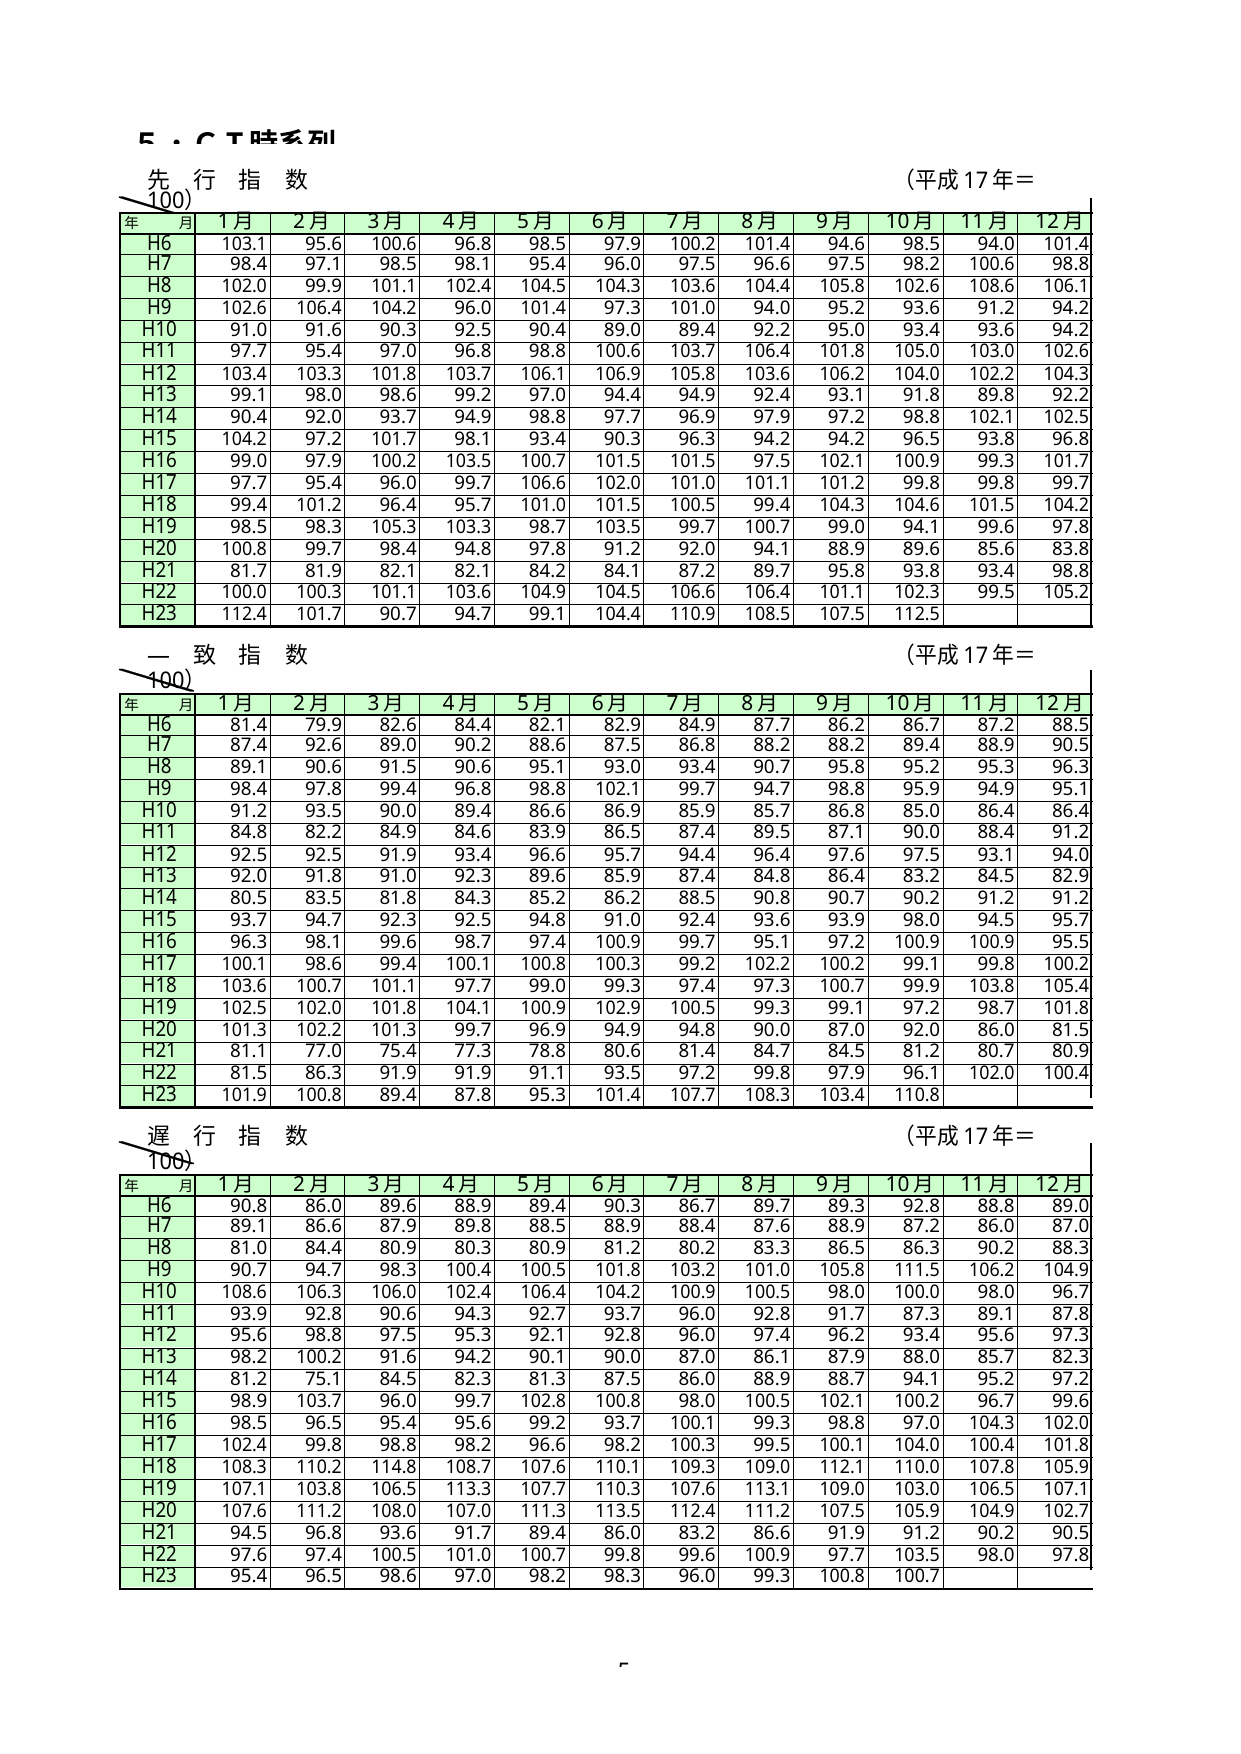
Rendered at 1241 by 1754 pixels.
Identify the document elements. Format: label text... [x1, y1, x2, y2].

table_cell 81.5 [196, 1065, 270, 1085]
table_cell 93.4 [869, 321, 943, 342]
table_cell 91.2 [1018, 889, 1090, 910]
table_cell 101.4 [719, 235, 793, 254]
table_cell 88.0 [869, 1349, 943, 1369]
table_cell 86.6 [271, 1217, 344, 1238]
table_cell 104.5 [570, 584, 643, 604]
table_cell 92.8 [271, 1305, 344, 1326]
table_cell 97.5 [794, 255, 868, 276]
table_cell 91.9 [345, 846, 419, 866]
table_cell 104.2 [570, 1283, 643, 1303]
table_cell 99.9 [869, 977, 943, 998]
table_cell H11 [121, 1305, 194, 1326]
table_cell 88.9 [719, 1370, 793, 1391]
table_cell 82.1 [345, 562, 419, 582]
table_cell 1月 [196, 1176, 270, 1195]
table_cell 81.2 [570, 1239, 643, 1260]
table_cell 101.5 [570, 496, 643, 517]
table_cell 93.6 [719, 911, 793, 932]
table_cell 88.9 [420, 1197, 494, 1216]
table_cell 102.1 [570, 780, 643, 801]
table_cell 100.7 [495, 452, 569, 473]
table_cell H15 [121, 430, 194, 451]
table_cell 95.7 [420, 496, 494, 517]
table_cell 102.1 [944, 408, 1017, 429]
table_cell H17 [121, 1436, 194, 1457]
table_cell 85.9 [570, 868, 643, 888]
table_cell H6 [121, 235, 194, 254]
table_cell 113.1 [719, 1480, 793, 1501]
table_cell 8月 [719, 214, 793, 233]
table_cell 101.7 [345, 430, 419, 451]
table_cell 92.5 [196, 846, 270, 866]
table_cell 103.5 [869, 1546, 943, 1566]
table_cell 94.9 [420, 408, 494, 429]
table_cell 82.9 [570, 716, 643, 735]
table_cell 100.5 [495, 1261, 569, 1282]
table_cell 100.8 [495, 955, 569, 976]
table_cell 102.6 [196, 299, 270, 320]
table_cell 2月 [271, 1176, 344, 1195]
table_cell 6月 [570, 214, 643, 233]
table_cell 102.0 [196, 277, 270, 298]
table_cell 99.1 [869, 955, 943, 976]
table_cell 10月 [869, 214, 943, 233]
table_cell 90.6 [271, 758, 344, 779]
table_cell 104.9 [495, 584, 569, 604]
table_cell 98.0 [944, 1283, 1017, 1303]
table_cell H12 [121, 1327, 194, 1347]
table_cell 9月 [794, 214, 868, 233]
table_cell 96.3 [196, 933, 270, 954]
table_cell 105.2 [1018, 584, 1090, 604]
table_cell 106.9 [570, 365, 643, 385]
table_cell [944, 605, 1017, 625]
table_cell 103.3 [271, 365, 344, 385]
table_cell 96.8 [420, 343, 494, 363]
table_cell 84.4 [271, 1239, 344, 1260]
table_cell 80.3 [420, 1239, 494, 1260]
table_cell 104.0 [869, 365, 943, 385]
table_cell 104.3 [570, 277, 643, 298]
table_cell 100.1 [420, 955, 494, 976]
table_cell 96.3 [644, 430, 718, 451]
table_cell H8 [121, 1239, 194, 1260]
table_cell H19 [121, 1480, 194, 1501]
table_cell 92.6 [271, 736, 344, 757]
table_cell 96.8 [271, 1524, 344, 1544]
table_cell 89.8 [944, 386, 1017, 407]
table_cell 98.8 [1018, 562, 1090, 582]
table_cell 100.1 [196, 955, 270, 976]
table_cell 98.7 [420, 933, 494, 954]
table_cell 98.8 [495, 780, 569, 801]
table_cell 86.8 [794, 802, 868, 823]
table_cell 100.7 [869, 1568, 943, 1587]
table_cell 87.8 [420, 1086, 494, 1106]
table_cell 100.7 [719, 518, 793, 539]
table_cell 84.9 [644, 716, 718, 735]
table_cell 91.0 [570, 911, 643, 932]
table_cell 100.4 [1018, 1065, 1090, 1085]
table_cell 90.4 [495, 321, 569, 342]
table_cell 93.7 [570, 1305, 643, 1326]
table_cell 88.8 [944, 1197, 1017, 1216]
table_cell 103.6 [719, 365, 793, 385]
table_cell 75.1 [271, 1370, 344, 1391]
table_cell 106.6 [495, 474, 569, 495]
table_cell 99.2 [644, 955, 718, 976]
table_cell H14 [121, 408, 194, 429]
table_cell 1月 [196, 214, 270, 233]
table_cell 85.6 [944, 540, 1017, 561]
table_cell 94.4 [644, 846, 718, 866]
table_cell 100.7 [271, 977, 344, 998]
table_cell H8 [121, 758, 194, 779]
table_cell 99.7 [644, 780, 718, 801]
table_cell 97.3 [719, 977, 793, 998]
table_cell 87.6 [719, 1217, 793, 1238]
table_cell 100.6 [570, 343, 643, 363]
table_cell 97.5 [345, 1327, 419, 1347]
table_cell 89.5 [719, 824, 793, 844]
table_cell 108.7 [420, 1458, 494, 1479]
table_cell 105.8 [644, 365, 718, 385]
table_cell H15 [121, 1392, 194, 1413]
table_cell 100.0 [196, 584, 270, 604]
table_cell H7 [121, 255, 194, 276]
table_cell 87.1 [794, 824, 868, 844]
table_cell 98.8 [495, 343, 569, 363]
table_cell 90.3 [570, 1197, 643, 1216]
table_cell 100.2 [271, 1349, 344, 1369]
table_cell 98.5 [495, 235, 569, 254]
table_cell 102.4 [420, 277, 494, 298]
table_cell 90.7 [794, 889, 868, 910]
table_cell 94.7 [271, 911, 344, 932]
table_cell 95.8 [794, 562, 868, 582]
table_cell 85.2 [495, 889, 569, 910]
table_cell 103.1 [196, 235, 270, 254]
table_cell 82.2 [271, 824, 344, 844]
table_cell 100.1 [644, 1414, 718, 1435]
table_cell 101.1 [719, 474, 793, 495]
table_cell 97.4 [719, 1327, 793, 1347]
table_cell 87.4 [644, 868, 718, 888]
table_cell 86.4 [1018, 802, 1090, 823]
table_cell 81.9 [271, 562, 344, 582]
table_cell 99.3 [719, 1414, 793, 1435]
table_cell 91.8 [869, 386, 943, 407]
table_cell 92.2 [1018, 386, 1090, 407]
table_cell 91.1 [495, 1065, 569, 1085]
table_cell 98.4 [345, 540, 419, 561]
table_cell 111.3 [495, 1502, 569, 1523]
table_cell 99.6 [644, 1546, 718, 1566]
table_cell 81.2 [869, 1043, 943, 1063]
table_cell 81.8 [345, 889, 419, 910]
table_cell 97.5 [869, 846, 943, 866]
table_cell 97.2 [271, 430, 344, 451]
table_cell 95.5 [1018, 933, 1090, 954]
table_cell 99.8 [570, 1546, 643, 1566]
table_cell 102.2 [719, 955, 793, 976]
table_cell 91.9 [420, 1065, 494, 1085]
table_cell 99.8 [944, 955, 1017, 976]
table_cell 106.5 [345, 1480, 419, 1501]
table_cell 87.4 [644, 824, 718, 844]
table_cell 6月 [570, 695, 643, 714]
table_cell 86.0 [944, 1021, 1017, 1042]
table_cell 90.2 [944, 1524, 1017, 1544]
table_cell 113.5 [570, 1502, 643, 1523]
table_cell 103.0 [869, 1480, 943, 1501]
table_cell 100.4 [944, 1436, 1017, 1457]
table_cell 年 月 [121, 214, 194, 233]
table_cell 101.5 [944, 496, 1017, 517]
table_cell 101.2 [794, 474, 868, 495]
table_cell 96.0 [644, 1568, 718, 1587]
table_cell 99.7 [644, 933, 718, 954]
table_cell 80.6 [570, 1043, 643, 1063]
table_cell 90.0 [345, 802, 419, 823]
table_cell 97.7 [196, 474, 270, 495]
table_cell 83.9 [495, 824, 569, 844]
table_cell 98.5 [345, 255, 419, 276]
table_cell H10 [121, 802, 194, 823]
table_cell 101.8 [345, 365, 419, 385]
table_cell 99.5 [719, 1436, 793, 1457]
table_cell 12月 [1018, 695, 1090, 714]
table_cell 84.5 [944, 868, 1017, 888]
table_cell H20 [121, 1502, 194, 1523]
table_cell 97.3 [1018, 1327, 1090, 1347]
table_cell 80.2 [644, 1239, 718, 1260]
table_cell 109.0 [794, 1480, 868, 1501]
table_cell 年 月 [121, 1176, 194, 1195]
table_cell 99.7 [1018, 474, 1090, 495]
table_cell [1018, 605, 1090, 625]
table_cell 87.5 [570, 1370, 643, 1391]
table_cell 97.8 [271, 780, 344, 801]
table_cell 96.1 [869, 1065, 943, 1085]
table_cell 77.3 [420, 1043, 494, 1063]
table_cell 81.4 [644, 1043, 718, 1063]
table_cell 84.2 [495, 562, 569, 582]
table_cell 88.6 [495, 736, 569, 757]
table_cell 102.8 [495, 1392, 569, 1413]
table_cell H20 [121, 540, 194, 561]
table_cell 99.7 [644, 518, 718, 539]
table_cell 98.5 [196, 518, 270, 539]
table_cell 88.4 [944, 824, 1017, 844]
table_cell 97.0 [345, 343, 419, 363]
table_cell 88.5 [1018, 716, 1090, 735]
table_cell 89.6 [869, 540, 943, 561]
table_cell 84.7 [719, 1043, 793, 1063]
table_cell 109.3 [644, 1458, 718, 1479]
table_cell H13 [121, 1349, 194, 1369]
table_cell 91.6 [271, 321, 344, 342]
table_cell 10月 [869, 695, 943, 714]
table_cell 91.2 [570, 540, 643, 561]
table_cell 96.0 [570, 255, 643, 276]
table_cell 92.1 [495, 1327, 569, 1347]
table_cell H18 [121, 977, 194, 998]
table_cell H18 [121, 496, 194, 517]
table_cell 81.3 [495, 1370, 569, 1391]
table_cell 91.0 [345, 868, 419, 888]
table_cell 100.9 [644, 1283, 718, 1303]
table_cell 98.5 [869, 235, 943, 254]
table_cell H13 [121, 868, 194, 888]
table_cell 101.1 [345, 277, 419, 298]
table_cell 101.1 [794, 584, 868, 604]
table_cell 99.4 [719, 496, 793, 517]
table_cell 遅 行 指 数 （平成17年＝100） [120, 1109, 1092, 1174]
table_cell 89.4 [345, 1086, 419, 1106]
table_cell H19 [121, 999, 194, 1019]
table_cell 100.5 [644, 999, 718, 1019]
table_cell 92.4 [644, 911, 718, 932]
table_cell 84.1 [570, 562, 643, 582]
table_cell 84.3 [420, 889, 494, 910]
table_cell 104.2 [1018, 496, 1090, 517]
table_cell 78.8 [495, 1043, 569, 1063]
table_cell 105.8 [794, 277, 868, 298]
table_cell 96.0 [345, 474, 419, 495]
table_cell 97.7 [196, 343, 270, 363]
table_cell 100.9 [869, 452, 943, 473]
table_cell 86.4 [944, 802, 1017, 823]
table_cell 103.8 [944, 977, 1017, 998]
table_cell 106.6 [644, 584, 718, 604]
table_cell 94.8 [495, 911, 569, 932]
table_cell H20 [121, 1021, 194, 1042]
table_cell 98.1 [420, 255, 494, 276]
table_cell 8月 [719, 695, 793, 714]
table_cell 106.5 [944, 1480, 1017, 1501]
table_cell 105.4 [1018, 977, 1090, 998]
table_cell 113.3 [420, 1480, 494, 1501]
table_cell 104.4 [570, 605, 643, 625]
table_cell 96.7 [1018, 1283, 1090, 1303]
table_cell 82.3 [1018, 1349, 1090, 1369]
table_cell 94.0 [719, 299, 793, 320]
table_cell 107.6 [495, 1458, 569, 1479]
table_cell 98.7 [495, 518, 569, 539]
table_cell 93.5 [570, 1065, 643, 1085]
table_cell 93.9 [196, 1305, 270, 1326]
table_cell 97.2 [644, 1065, 718, 1085]
table_cell H13 [121, 386, 194, 407]
table_cell 101.8 [570, 1261, 643, 1282]
table_cell 89.4 [495, 1197, 569, 1216]
table_cell 94.6 [794, 235, 868, 254]
table_cell 92.8 [869, 1197, 943, 1216]
table_cell 86.5 [794, 1239, 868, 1260]
table_cell 92.0 [196, 868, 270, 888]
table_cell 96.0 [345, 1392, 419, 1413]
table_cell 88.3 [1018, 1239, 1090, 1260]
table_cell 88.2 [794, 736, 868, 757]
table_cell 102.3 [869, 584, 943, 604]
table_cell 94.8 [644, 1021, 718, 1042]
table_cell 110.0 [869, 1458, 943, 1479]
table_cell 90.0 [869, 824, 943, 844]
table_cell 94.7 [719, 780, 793, 801]
table_cell H10 [121, 1283, 194, 1303]
table_cell 108.6 [944, 277, 1017, 298]
table_cell 93.0 [570, 758, 643, 779]
table_cell H12 [121, 846, 194, 866]
table_cell [944, 1568, 1017, 1587]
table_cell 100.5 [644, 496, 718, 517]
table_cell 93.6 [944, 321, 1017, 342]
table_cell 97.4 [271, 1546, 344, 1566]
table_cell 107.7 [495, 1480, 569, 1501]
table_cell 106.4 [719, 584, 793, 604]
table_cell 92.0 [271, 408, 344, 429]
table_cell 98.5 [196, 1414, 270, 1435]
table_cell 106.3 [271, 1283, 344, 1303]
table_cell 102.2 [271, 1021, 344, 1042]
table_cell 100.3 [644, 1436, 718, 1457]
table_cell 99.0 [495, 977, 569, 998]
table_cell 102.0 [1018, 1414, 1090, 1435]
table_cell 80.9 [495, 1239, 569, 1260]
table_cell 98.0 [644, 1392, 718, 1413]
table_cell 87.5 [570, 736, 643, 757]
table_cell 102.5 [1018, 408, 1090, 429]
table_cell 89.0 [1018, 1197, 1090, 1216]
table_cell 101.7 [1018, 452, 1090, 473]
table_cell 100.6 [944, 255, 1017, 276]
table_cell 98.8 [869, 408, 943, 429]
table_cell 98.3 [271, 518, 344, 539]
table_cell 89.7 [719, 1197, 793, 1216]
table_cell 102.6 [869, 277, 943, 298]
table_cell 89.3 [794, 1197, 868, 1216]
table_cell 93.7 [196, 911, 270, 932]
table_cell 91.2 [944, 299, 1017, 320]
table_cell 89.4 [420, 802, 494, 823]
table_cell 101.8 [794, 343, 868, 363]
table_cell 9月 [794, 1176, 868, 1195]
table_cell 93.1 [944, 846, 1017, 866]
table_cell 106.4 [719, 343, 793, 363]
table_cell 98.8 [345, 1436, 419, 1457]
table_cell 96.0 [644, 1327, 718, 1347]
table_cell 100.2 [1018, 955, 1090, 976]
table_cell 100.4 [420, 1261, 494, 1282]
table_cell 90.3 [345, 321, 419, 342]
table_cell 101.1 [345, 977, 419, 998]
table_cell 98.6 [345, 1568, 419, 1587]
table_cell 104.2 [196, 430, 270, 451]
table_cell H6 [121, 1197, 194, 1216]
table_cell 98.9 [196, 1392, 270, 1413]
table_cell 81.1 [196, 1043, 270, 1063]
table_cell 102.1 [794, 452, 868, 473]
table_cell H6 [121, 716, 194, 735]
table_cell 81.0 [196, 1239, 270, 1260]
table_cell 95.2 [944, 1370, 1017, 1391]
table_cell 99.3 [719, 1568, 793, 1587]
table_cell 102.4 [196, 1436, 270, 1457]
table_cell 80.5 [196, 889, 270, 910]
table_cell 99.3 [944, 452, 1017, 473]
table_cell 98.4 [196, 780, 270, 801]
table_cell 97.0 [495, 386, 569, 407]
table_cell 87.8 [1018, 1305, 1090, 1326]
table_cell 94.0 [1018, 846, 1090, 866]
table_cell 84.8 [196, 824, 270, 844]
table_cell 88.5 [495, 1217, 569, 1238]
table_cell 91.9 [794, 1524, 868, 1544]
table_cell 102.2 [944, 365, 1017, 385]
table_cell 2月 [271, 695, 344, 714]
table_cell 102.6 [1018, 343, 1090, 363]
table_cell 104.2 [345, 299, 419, 320]
table_cell 110.2 [271, 1458, 344, 1479]
table_cell 5月 [495, 1176, 569, 1195]
table_cell 97.0 [869, 1414, 943, 1435]
table_cell — 致 指 数 （平成17年＝100） [120, 628, 1092, 693]
table_cell 99.0 [196, 452, 270, 473]
table_cell 96.8 [420, 235, 494, 254]
table_cell 89.4 [869, 736, 943, 757]
table_cell 101.0 [644, 474, 718, 495]
table_cell 99.3 [570, 977, 643, 998]
table_cell 90.5 [1018, 1524, 1090, 1544]
table_cell 103.6 [420, 584, 494, 604]
table_cell 95.8 [794, 758, 868, 779]
table_cell 96.9 [644, 408, 718, 429]
table_cell 100.7 [794, 977, 868, 998]
table_cell 95.2 [794, 299, 868, 320]
table_cell 85.7 [944, 1349, 1017, 1369]
table_cell 88.5 [644, 889, 718, 910]
table_cell 97.7 [420, 977, 494, 998]
table_cell 97.6 [196, 1546, 270, 1566]
table_cell 90.2 [869, 889, 943, 910]
table_cell 107.8 [944, 1458, 1017, 1479]
table_cell 108.5 [719, 605, 793, 625]
table_cell 96.7 [944, 1392, 1017, 1413]
table_cell 99.4 [345, 780, 419, 801]
table_cell 92.0 [869, 1021, 943, 1042]
table_cell 86.7 [869, 716, 943, 735]
table_cell 100.1 [794, 1436, 868, 1457]
table_cell 103.8 [271, 1480, 344, 1501]
table_cell 93.4 [644, 758, 718, 779]
table_cell 100.2 [794, 955, 868, 976]
table_cell 90.7 [196, 1261, 270, 1282]
table_cell 100.8 [570, 1392, 643, 1413]
table_cell H14 [121, 889, 194, 910]
table_cell 101.3 [196, 1021, 270, 1042]
table_cell 96.5 [271, 1568, 344, 1587]
table_cell 100.7 [495, 1546, 569, 1566]
table_cell H16 [121, 452, 194, 473]
table_cell 101.4 [1018, 235, 1090, 254]
table_cell 101.8 [1018, 999, 1090, 1019]
table_cell 89.4 [495, 1524, 569, 1544]
table_cell 96.3 [1018, 758, 1090, 779]
table_cell 112.1 [794, 1458, 868, 1479]
table_cell 86.7 [644, 1197, 718, 1216]
table_cell 100.5 [719, 1283, 793, 1303]
table_cell 93.4 [420, 846, 494, 866]
table_cell 100.9 [869, 933, 943, 954]
table_cell 97.7 [794, 1546, 868, 1566]
table_cell 82.9 [1018, 868, 1090, 888]
table_cell 79.9 [271, 716, 344, 735]
table_cell 94.8 [420, 540, 494, 561]
table_cell 99.8 [869, 474, 943, 495]
table_cell 99.9 [271, 277, 344, 298]
table_cell 5月 [495, 214, 569, 233]
table_cell 103.4 [196, 365, 270, 385]
table_cell 105.9 [869, 1502, 943, 1523]
table_cell 95.7 [1018, 911, 1090, 932]
table_cell 99.7 [271, 540, 344, 561]
table_cell 98.0 [794, 1283, 868, 1303]
table_cell 86.2 [570, 889, 643, 910]
table_cell 101.8 [1018, 1436, 1090, 1457]
table_cell 96.0 [644, 1305, 718, 1326]
table_cell H21 [121, 562, 194, 582]
table_cell H18 [121, 1458, 194, 1479]
table_cell 91.0 [196, 321, 270, 342]
table_cell 103.3 [420, 518, 494, 539]
table_cell 89.8 [420, 1217, 494, 1238]
table_cell 97.5 [719, 452, 793, 473]
table_cell 101.0 [495, 496, 569, 517]
table_cell 82.1 [420, 562, 494, 582]
table_cell 97.6 [794, 846, 868, 866]
table_cell 107.6 [196, 1502, 270, 1523]
table_cell 93.1 [794, 386, 868, 407]
table_cell 104.3 [944, 1414, 1017, 1435]
table_cell 80.9 [1018, 1043, 1090, 1063]
table_cell 95.3 [495, 1086, 569, 1106]
table_cell 90.7 [719, 758, 793, 779]
table_cell 83.2 [644, 1524, 718, 1544]
table_cell 107.5 [794, 605, 868, 625]
table_cell 92.4 [719, 386, 793, 407]
table_cell 101.9 [196, 1086, 270, 1106]
table_cell 97.8 [1018, 518, 1090, 539]
table_cell 103.7 [271, 1392, 344, 1413]
table_cell 99.3 [719, 999, 793, 1019]
table_cell 88.4 [644, 1217, 718, 1238]
table_cell 99.6 [345, 933, 419, 954]
table_cell 86.3 [271, 1065, 344, 1085]
table_cell 103.7 [420, 365, 494, 385]
table_cell 88.9 [944, 736, 1017, 757]
table_cell 98.2 [570, 1436, 643, 1457]
table_cell 103.0 [944, 343, 1017, 363]
table_cell 99.6 [1018, 1392, 1090, 1413]
table_cell 91.2 [869, 1524, 943, 1544]
table_cell 98.8 [495, 408, 569, 429]
table_cell 101.0 [644, 299, 718, 320]
table_header 先 行 指 数 （平成17年＝100） [120, 174, 1092, 212]
table_cell 111.2 [719, 1502, 793, 1523]
table_cell 100.8 [794, 1568, 868, 1587]
table_cell 95.1 [1018, 780, 1090, 801]
table_cell 100.2 [345, 452, 419, 473]
table_cell 90.3 [570, 430, 643, 451]
table_cell 82.3 [420, 1370, 494, 1391]
table_cell 103.5 [570, 518, 643, 539]
table_cell H17 [121, 955, 194, 976]
table_cell H11 [121, 824, 194, 844]
table_cell [944, 1086, 1017, 1106]
table_cell 93.8 [869, 562, 943, 582]
table_cell H23 [121, 1086, 194, 1106]
table_cell 98.8 [794, 1414, 868, 1435]
table_cell 86.0 [570, 1524, 643, 1544]
table_cell 82.1 [495, 716, 569, 735]
table_cell 92.5 [420, 911, 494, 932]
table_cell 11月 [944, 214, 1017, 233]
table_cell 12月 [1018, 1176, 1090, 1195]
table_cell 99.1 [196, 386, 270, 407]
table_cell 89.4 [644, 321, 718, 342]
table_cell 100.9 [570, 933, 643, 954]
table_cell 106.2 [944, 1261, 1017, 1282]
table_cell 94.9 [644, 386, 718, 407]
table_cell 96.6 [495, 1436, 569, 1457]
table_cell 95.4 [345, 1414, 419, 1435]
table_cell 92.7 [495, 1305, 569, 1326]
table_cell 86.6 [495, 802, 569, 823]
table_cell 80.9 [345, 1239, 419, 1260]
table_cell 93.9 [794, 911, 868, 932]
table_cell 99.7 [420, 474, 494, 495]
table_cell 99.4 [196, 496, 270, 517]
table_cell 104.5 [495, 277, 569, 298]
table_cell 89.1 [944, 1305, 1017, 1326]
table_cell 110.3 [570, 1480, 643, 1501]
table_cell 112.4 [644, 1502, 718, 1523]
table_cell 95.4 [196, 1568, 270, 1587]
table_cell 106.4 [495, 1283, 569, 1303]
table_cell 109.0 [719, 1458, 793, 1479]
table_cell 101.4 [570, 1086, 643, 1106]
table_cell 3月 [345, 695, 419, 714]
table_cell 98.3 [345, 1261, 419, 1282]
table_cell 102.5 [196, 999, 270, 1019]
table_cell 100.2 [644, 235, 718, 254]
table_cell 102.0 [570, 474, 643, 495]
table_cell 98.8 [794, 780, 868, 801]
table_cell 95.0 [794, 321, 868, 342]
table_cell 98.2 [196, 1349, 270, 1369]
table_cell 90.2 [944, 1239, 1017, 1260]
table_cell 11月 [944, 695, 1017, 714]
table_cell 96.4 [719, 846, 793, 866]
table_cell 96.0 [420, 299, 494, 320]
table_cell 92.8 [719, 1305, 793, 1326]
table_cell 106.1 [1018, 277, 1090, 298]
table_cell 94.1 [719, 540, 793, 561]
table_cell 100.3 [271, 584, 344, 604]
table_cell 110.8 [869, 1086, 943, 1106]
table_cell 93.7 [570, 1414, 643, 1435]
table_cell 97.3 [570, 299, 643, 320]
table_cell 93.5 [271, 802, 344, 823]
table_cell 94.5 [196, 1524, 270, 1544]
table_cell 年 月 [121, 695, 194, 714]
table_cell H23 [121, 1568, 194, 1587]
table_cell 95.4 [271, 474, 344, 495]
table_cell 95.9 [869, 780, 943, 801]
table_cell 93.8 [944, 430, 1017, 451]
table_cell 106.1 [495, 365, 569, 385]
table_cell 90.0 [570, 1349, 643, 1369]
table_cell 105.8 [794, 1261, 868, 1282]
table_cell 97.2 [869, 999, 943, 1019]
table_cell 98.8 [271, 1327, 344, 1347]
table_cell 95.6 [420, 1414, 494, 1435]
table_cell 95.4 [495, 255, 569, 276]
table_cell 103.2 [644, 1261, 718, 1282]
table_cell 106.2 [794, 365, 868, 385]
table_cell 102.9 [570, 999, 643, 1019]
table_cell 81.4 [196, 716, 270, 735]
table_cell 84.9 [345, 824, 419, 844]
table_cell 103.7 [644, 343, 718, 363]
table_cell 96.8 [420, 780, 494, 801]
table_cell 93.7 [345, 408, 419, 429]
table_cell 92.3 [345, 911, 419, 932]
table_cell 3月 [345, 1176, 419, 1195]
table_cell 95.6 [196, 1327, 270, 1347]
table_cell 101.2 [271, 496, 344, 517]
table_cell 90.7 [345, 605, 419, 625]
table_cell H16 [121, 933, 194, 954]
table_cell 75.4 [345, 1043, 419, 1063]
table_cell 81.7 [196, 562, 270, 582]
table_cell 98.8 [1018, 255, 1090, 276]
table_cell 96.6 [719, 255, 793, 276]
table_cell 101.8 [345, 999, 419, 1019]
table_cell 98.4 [196, 255, 270, 276]
table_cell 97.8 [1018, 1546, 1090, 1566]
table_cell 84.4 [420, 716, 494, 735]
table_cell 83.3 [719, 1239, 793, 1260]
table_cell 100.6 [345, 235, 419, 254]
table_cell 103.5 [420, 452, 494, 473]
table_cell 100.9 [719, 1546, 793, 1566]
table_cell 97.9 [271, 452, 344, 473]
table_cell 102.0 [271, 999, 344, 1019]
table_cell 96.2 [794, 1327, 868, 1347]
table_cell 92.8 [570, 1327, 643, 1347]
table_cell 87.2 [869, 1217, 943, 1238]
table_cell 98.0 [944, 1546, 1017, 1566]
table_cell 107.1 [196, 1480, 270, 1501]
table_cell 91.9 [345, 1065, 419, 1085]
table_cell 90.1 [495, 1349, 569, 1369]
table_cell 95.1 [719, 933, 793, 954]
table_cell 2月 [271, 214, 344, 233]
table_cell 89.1 [196, 758, 270, 779]
table_cell 104.9 [944, 1502, 1017, 1523]
table_cell 97.5 [644, 255, 718, 276]
table_cell 104.0 [869, 1436, 943, 1457]
table_cell 89.6 [345, 1197, 419, 1216]
table_cell 87.4 [196, 736, 270, 757]
table_cell 90.2 [420, 736, 494, 757]
table_cell 111.2 [271, 1502, 344, 1523]
table_cell 104.1 [420, 999, 494, 1019]
table_cell 110.9 [644, 605, 718, 625]
table_cell 4月 [420, 1176, 494, 1195]
table_cell 95.3 [944, 758, 1017, 779]
table_cell 94.5 [944, 911, 1017, 932]
table_cell 99.6 [944, 518, 1017, 539]
table_cell 100.9 [944, 933, 1017, 954]
table_cell 84.6 [420, 824, 494, 844]
table_cell H17 [121, 474, 194, 495]
table_cell 87.0 [644, 1349, 718, 1369]
table_cell 105.9 [1018, 1458, 1090, 1479]
table_cell 93.6 [869, 299, 943, 320]
table_cell 102.0 [944, 1065, 1017, 1085]
table_cell 97.9 [794, 1065, 868, 1085]
table_cell 92.0 [644, 540, 718, 561]
table_cell 80.7 [944, 1043, 1017, 1063]
table_cell 91.6 [345, 1349, 419, 1369]
table_cell 88.9 [570, 1217, 643, 1238]
table_cell 98.0 [271, 386, 344, 407]
table_cell 98.2 [495, 1568, 569, 1587]
table_cell 99.5 [944, 584, 1017, 604]
table_cell 85.7 [719, 802, 793, 823]
table_cell 95.3 [420, 1327, 494, 1347]
table_cell 5月 [495, 695, 569, 714]
table_cell 97.2 [794, 933, 868, 954]
table_cell 90.8 [719, 889, 793, 910]
table_cell 99.7 [420, 1392, 494, 1413]
table_cell 87.7 [719, 716, 793, 735]
table_cell 108.3 [719, 1086, 793, 1106]
table_cell 7月 [644, 1176, 718, 1195]
table_cell 98.6 [345, 386, 419, 407]
table_cell 95.6 [271, 235, 344, 254]
table_cell 94.1 [869, 1370, 943, 1391]
table_cell 99.2 [420, 386, 494, 407]
table_cell 96.5 [271, 1414, 344, 1435]
table_cell 83.8 [1018, 540, 1090, 561]
table_cell 11月 [944, 1176, 1017, 1195]
table_cell 94.9 [944, 780, 1017, 801]
table_cell 94.0 [944, 235, 1017, 254]
table_cell 88.9 [794, 540, 868, 561]
table_cell 96.8 [1018, 430, 1090, 451]
table_cell 88.2 [719, 736, 793, 757]
table_cell 84.8 [719, 868, 793, 888]
table_cell 94.2 [1018, 321, 1090, 342]
table_cell 110.1 [570, 1458, 643, 1479]
table_cell 86.6 [719, 1524, 793, 1544]
table_cell 86.0 [944, 1217, 1017, 1238]
table_cell 100.5 [719, 1392, 793, 1413]
table_cell 86.3 [869, 1239, 943, 1260]
table_cell 94.2 [719, 430, 793, 451]
table_cell 99.7 [420, 1021, 494, 1042]
table_cell 90.6 [345, 1305, 419, 1326]
table_cell 105.0 [869, 343, 943, 363]
table_cell 92.5 [420, 321, 494, 342]
table_cell 101.7 [271, 605, 344, 625]
table_cell 99.2 [495, 1414, 569, 1435]
table_cell 9月 [794, 695, 868, 714]
table_cell 100.0 [869, 1283, 943, 1303]
table_cell 81.2 [196, 1370, 270, 1391]
table_cell 101.3 [345, 1021, 419, 1042]
table_cell 102.7 [1018, 1502, 1090, 1523]
table_cell 96.9 [495, 1021, 569, 1042]
table_cell 99.1 [495, 605, 569, 625]
table_cell 95.4 [271, 343, 344, 363]
table_cell H15 [121, 911, 194, 932]
table_cell 97.2 [1018, 1370, 1090, 1391]
table_cell 93.6 [345, 1524, 419, 1544]
table_cell 87.2 [944, 716, 1017, 735]
table_cell H21 [121, 1524, 194, 1544]
table_cell 107.7 [644, 1086, 718, 1106]
table_cell 87.9 [345, 1217, 419, 1238]
table_cell 87.0 [794, 1021, 868, 1042]
table_cell 86.4 [794, 868, 868, 888]
table_cell 95.6 [944, 1327, 1017, 1347]
table_cell H7 [121, 736, 194, 757]
table_cell 89.0 [570, 321, 643, 342]
table_cell 87.0 [1018, 1217, 1090, 1238]
table_cell 100.2 [869, 1392, 943, 1413]
table_cell 84.5 [794, 1043, 868, 1063]
table_cell 97.9 [719, 408, 793, 429]
table_cell 90.0 [719, 1021, 793, 1042]
table_cell 104.9 [1018, 1261, 1090, 1282]
table_cell 97.0 [420, 1568, 494, 1587]
table_cell 98.7 [944, 999, 1017, 1019]
table_cell 100.5 [345, 1546, 419, 1566]
table_cell 94.9 [570, 1021, 643, 1042]
table_cell 94.7 [420, 605, 494, 625]
table_cell 105.3 [345, 518, 419, 539]
table_cell 94.7 [271, 1261, 344, 1282]
table_cell 98.1 [420, 430, 494, 451]
table_cell 87.9 [794, 1349, 868, 1369]
table_cell 101.5 [644, 452, 718, 473]
table_cell 91.2 [196, 802, 270, 823]
table_cell 88.7 [794, 1370, 868, 1391]
table_cell 91.7 [794, 1305, 868, 1326]
table_cell 103.6 [644, 277, 718, 298]
table_cell 89.1 [196, 1217, 270, 1238]
table_cell 90.6 [420, 758, 494, 779]
table_cell 97.7 [570, 408, 643, 429]
table_cell 107.0 [420, 1502, 494, 1523]
table_cell H12 [121, 365, 194, 385]
table_cell 100.9 [495, 999, 569, 1019]
table_cell 108.0 [345, 1502, 419, 1523]
table_cell 98.2 [420, 1436, 494, 1457]
table_cell H23 [121, 605, 194, 625]
table_cell H9 [121, 299, 194, 320]
table_cell 99.0 [794, 518, 868, 539]
table_cell 103.6 [196, 977, 270, 998]
table_cell 86.1 [719, 1349, 793, 1369]
table_cell 88.9 [794, 1217, 868, 1238]
table_cell 83.2 [869, 868, 943, 888]
table_cell 101.4 [495, 299, 569, 320]
table_cell [1018, 1086, 1092, 1106]
table_cell 96.5 [869, 430, 943, 451]
table_cell 90.4 [196, 408, 270, 429]
table_cell 93.4 [869, 1327, 943, 1347]
table_cell 89.6 [495, 868, 569, 888]
table_cell 104.6 [869, 496, 943, 517]
table_cell H22 [121, 584, 194, 604]
table_cell 99.8 [271, 1436, 344, 1457]
table_cell 87.2 [644, 562, 718, 582]
table_cell 92.3 [420, 868, 494, 888]
table_cell H7 [121, 1217, 194, 1238]
table_cell H9 [121, 780, 194, 801]
table_cell H22 [121, 1546, 194, 1566]
table_cell 92.5 [271, 846, 344, 866]
table_cell 85.0 [869, 802, 943, 823]
table_cell 112.5 [869, 605, 943, 625]
table_cell 94.3 [420, 1305, 494, 1326]
table_cell 100.3 [570, 955, 643, 976]
table_cell 102.4 [420, 1283, 494, 1303]
table_cell 81.5 [1018, 1021, 1090, 1042]
table_cell 87.3 [869, 1305, 943, 1326]
table_cell 86.5 [570, 824, 643, 844]
table_cell 86.0 [644, 1370, 718, 1391]
table_cell H16 [121, 1414, 194, 1435]
table_cell 108.6 [196, 1283, 270, 1303]
table_cell 84.5 [345, 1370, 419, 1391]
table_cell 100.8 [196, 540, 270, 561]
table_cell 96.6 [495, 846, 569, 866]
table_cell 8月 [719, 1176, 793, 1195]
table_cell 90.8 [196, 1197, 270, 1216]
table_cell 104.3 [1018, 365, 1090, 385]
table_cell 97.1 [271, 255, 344, 276]
table_cell 97.4 [495, 933, 569, 954]
table_cell 86.0 [271, 1197, 344, 1216]
table_cell 101.0 [420, 1546, 494, 1566]
table_cell 103.4 [794, 1086, 868, 1106]
table_cell 94.1 [869, 518, 943, 539]
table_cell 94.2 [420, 1349, 494, 1369]
table_cell 97.2 [794, 408, 868, 429]
table_cell 98.6 [271, 955, 344, 976]
table_cell [1018, 1568, 1092, 1587]
table_cell 101.0 [719, 1261, 793, 1282]
table_cell 83.5 [271, 889, 344, 910]
table_cell 99.8 [719, 1065, 793, 1085]
table_cell 4月 [420, 695, 494, 714]
table_cell 99.8 [944, 474, 1017, 495]
table_cell 12月 [1018, 214, 1090, 233]
table_cell 98.0 [869, 911, 943, 932]
table_cell 1月 [196, 695, 270, 714]
table_cell 77.0 [271, 1043, 344, 1063]
table_cell 98.1 [271, 933, 344, 954]
table_cell 97.8 [495, 540, 569, 561]
table_cell 94.2 [794, 430, 868, 451]
table_cell 7月 [644, 695, 718, 714]
table_cell H10 [121, 321, 194, 342]
table_cell 91.2 [1018, 824, 1090, 844]
table_cell 4月 [420, 214, 494, 233]
table_cell 91.8 [271, 868, 344, 888]
table_cell 6月 [570, 1176, 643, 1195]
table_cell H22 [121, 1065, 194, 1085]
table_cell 96.4 [345, 496, 419, 517]
table_cell 91.7 [420, 1524, 494, 1544]
table_cell 82.6 [345, 716, 419, 735]
table_cell 104.4 [719, 277, 793, 298]
table_cell 93.4 [944, 562, 1017, 582]
table_cell H11 [121, 343, 194, 363]
table_cell 107.6 [644, 1480, 718, 1501]
table_cell 102.1 [794, 1392, 868, 1413]
table_cell 99.1 [794, 999, 868, 1019]
table_cell 95.7 [570, 846, 643, 866]
table_cell 104.3 [794, 496, 868, 517]
table_cell 93.4 [495, 430, 569, 451]
table_cell 92.2 [719, 321, 793, 342]
table_cell 86.8 [644, 736, 718, 757]
table_cell 98.2 [869, 255, 943, 276]
table_cell H14 [121, 1370, 194, 1391]
table_cell 10月 [869, 1176, 943, 1195]
table_cell 108.3 [196, 1458, 270, 1479]
table_cell 95.1 [495, 758, 569, 779]
table_cell 89.0 [345, 736, 419, 757]
table_cell 97.9 [570, 235, 643, 254]
table_cell 112.4 [196, 605, 270, 625]
table_cell 90.5 [1018, 736, 1090, 757]
table_cell 91.2 [944, 889, 1017, 910]
table_cell 107.5 [794, 1502, 868, 1523]
table_cell 111.5 [869, 1261, 943, 1282]
table_cell 100.8 [271, 1086, 344, 1106]
table_cell 95.2 [869, 758, 943, 779]
table_cell 86.9 [570, 802, 643, 823]
table_cell 106.4 [271, 299, 344, 320]
table_cell H9 [121, 1261, 194, 1282]
table_cell 94.2 [1018, 299, 1090, 320]
table_cell 114.8 [345, 1458, 419, 1479]
table_cell 86.2 [794, 716, 868, 735]
table_cell 99.4 [345, 955, 419, 976]
table_cell 106.0 [345, 1283, 419, 1303]
table_cell 98.3 [570, 1568, 643, 1587]
table_cell 101.5 [570, 452, 643, 473]
table_cell 94.4 [570, 386, 643, 407]
table_cell 89.7 [719, 562, 793, 582]
table_cell H19 [121, 518, 194, 539]
table_cell 101.1 [345, 584, 419, 604]
table_cell 7月 [644, 214, 718, 233]
table_cell H8 [121, 277, 194, 298]
table_cell 3月 [345, 214, 419, 233]
table_cell 85.9 [644, 802, 718, 823]
table_cell 91.5 [345, 758, 419, 779]
table_cell H21 [121, 1043, 194, 1063]
table_cell 97.4 [644, 977, 718, 998]
table_cell 107.1 [1018, 1480, 1090, 1501]
